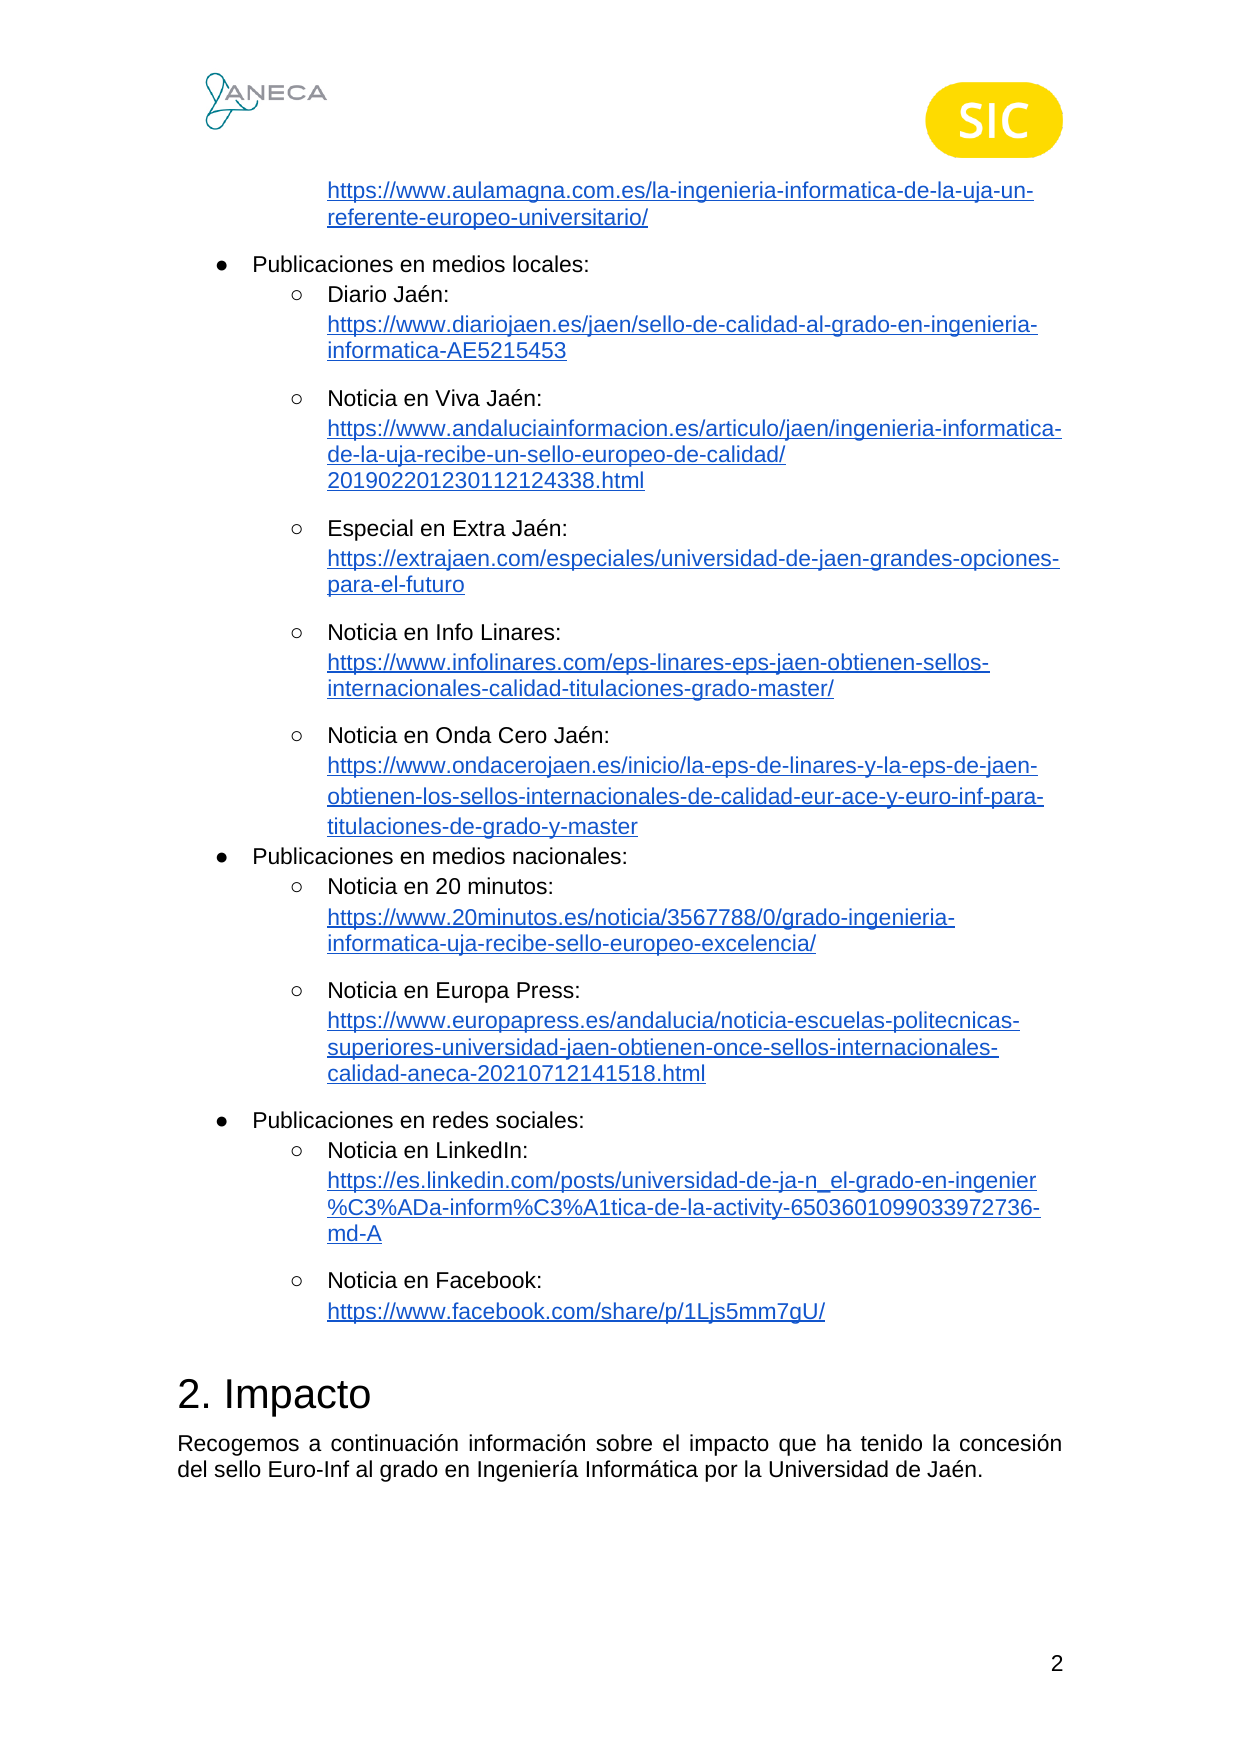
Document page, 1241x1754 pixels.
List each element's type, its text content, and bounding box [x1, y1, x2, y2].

text https://www.diariojaen.es/jaen/sello-de-calidad-al-grado-en-ingenieria-informatica-AE5215453 [327, 311, 1063, 364]
list Noticia en Viva Jaén: [289, 384, 1063, 411]
picture [177, 44, 354, 158]
text https://www.20minutos.es/noticia/3567788/0/grado-ingenieria-informatica-uja-recibe-sello-europeo-excelencia/ [327, 903, 1063, 956]
list Noticia en Info Linares: [289, 618, 1063, 645]
list Diario Jaén: [289, 281, 1063, 307]
list Publicaciones en medios nacionales: [214, 843, 1063, 869]
subtitle 2. Impacto [177, 1369, 1063, 1417]
text https://www.europapress.es/andalucia/noticia-escuelas-politecnicas-superiores-universidad-jaen-obtienen-once-sellos-internacionales-calidad-aneca-20210712141518.html [327, 1007, 1063, 1086]
list Noticia en 20 minutos: [289, 873, 1063, 899]
list Especial en Extra Jaén: [289, 515, 1063, 541]
text https://www.aulamagna.com.es/la-ingenieria-informatica-de-la-uja-un-referente-europeo-universitario/ [327, 177, 1063, 230]
text https://www.facebook.com/share/p/1Ljs5mm7gU/ [327, 1298, 1063, 1324]
list Noticia en Facebook: [289, 1267, 1063, 1294]
text https://es.linkedin.com/posts/universidad-de-ja-n_el-grado-en-ingenier%C3%ADa-inform%C3%A1tica-de-la-activity-6503601099033972736-md-A [327, 1167, 1063, 1247]
text https://www.andaluciainformacion.es/articulo/jaen/ingenieria-informatica-de-la-uja-recibe-un-sello-europeo-de-calidad/201902201230112124338.html [327, 415, 1063, 494]
text https://www.infolinares.com/eps-linares-eps-jaen-obtienen-sellos-internacionales-calidad-titulaciones-grado-master/ [327, 649, 1063, 701]
list Noticia en Onda Cero Jaén: [289, 722, 1063, 748]
list Noticia en LinkedIn: [289, 1137, 1063, 1164]
text https://extrajaen.com/especiales/universidad-de-jaen-grandes-opciones-para-el-futuro [327, 545, 1063, 598]
list Publicaciones en redes sociales: [214, 1107, 1063, 1133]
text Recogemos a continuación información sobre el impacto que ha tenido la concesión del sello Euro-Inf al grado en Ingeniería Informática por la Universidad de Jaén. [177, 1430, 1063, 1483]
list Publicaciones en medios locales: [214, 251, 1063, 277]
text https://www.ondacerojaen.es/inicio/la-eps-de-linares-y-la-eps-de-jaen-obtienen-los-sellos-internacionales-de-calidad-eur-ace-y-euro-inf-para-titulaciones-de-grado-y-master [327, 752, 1063, 839]
picture [925, 82, 1063, 158]
list Noticia en Europa Press: [289, 977, 1063, 1003]
